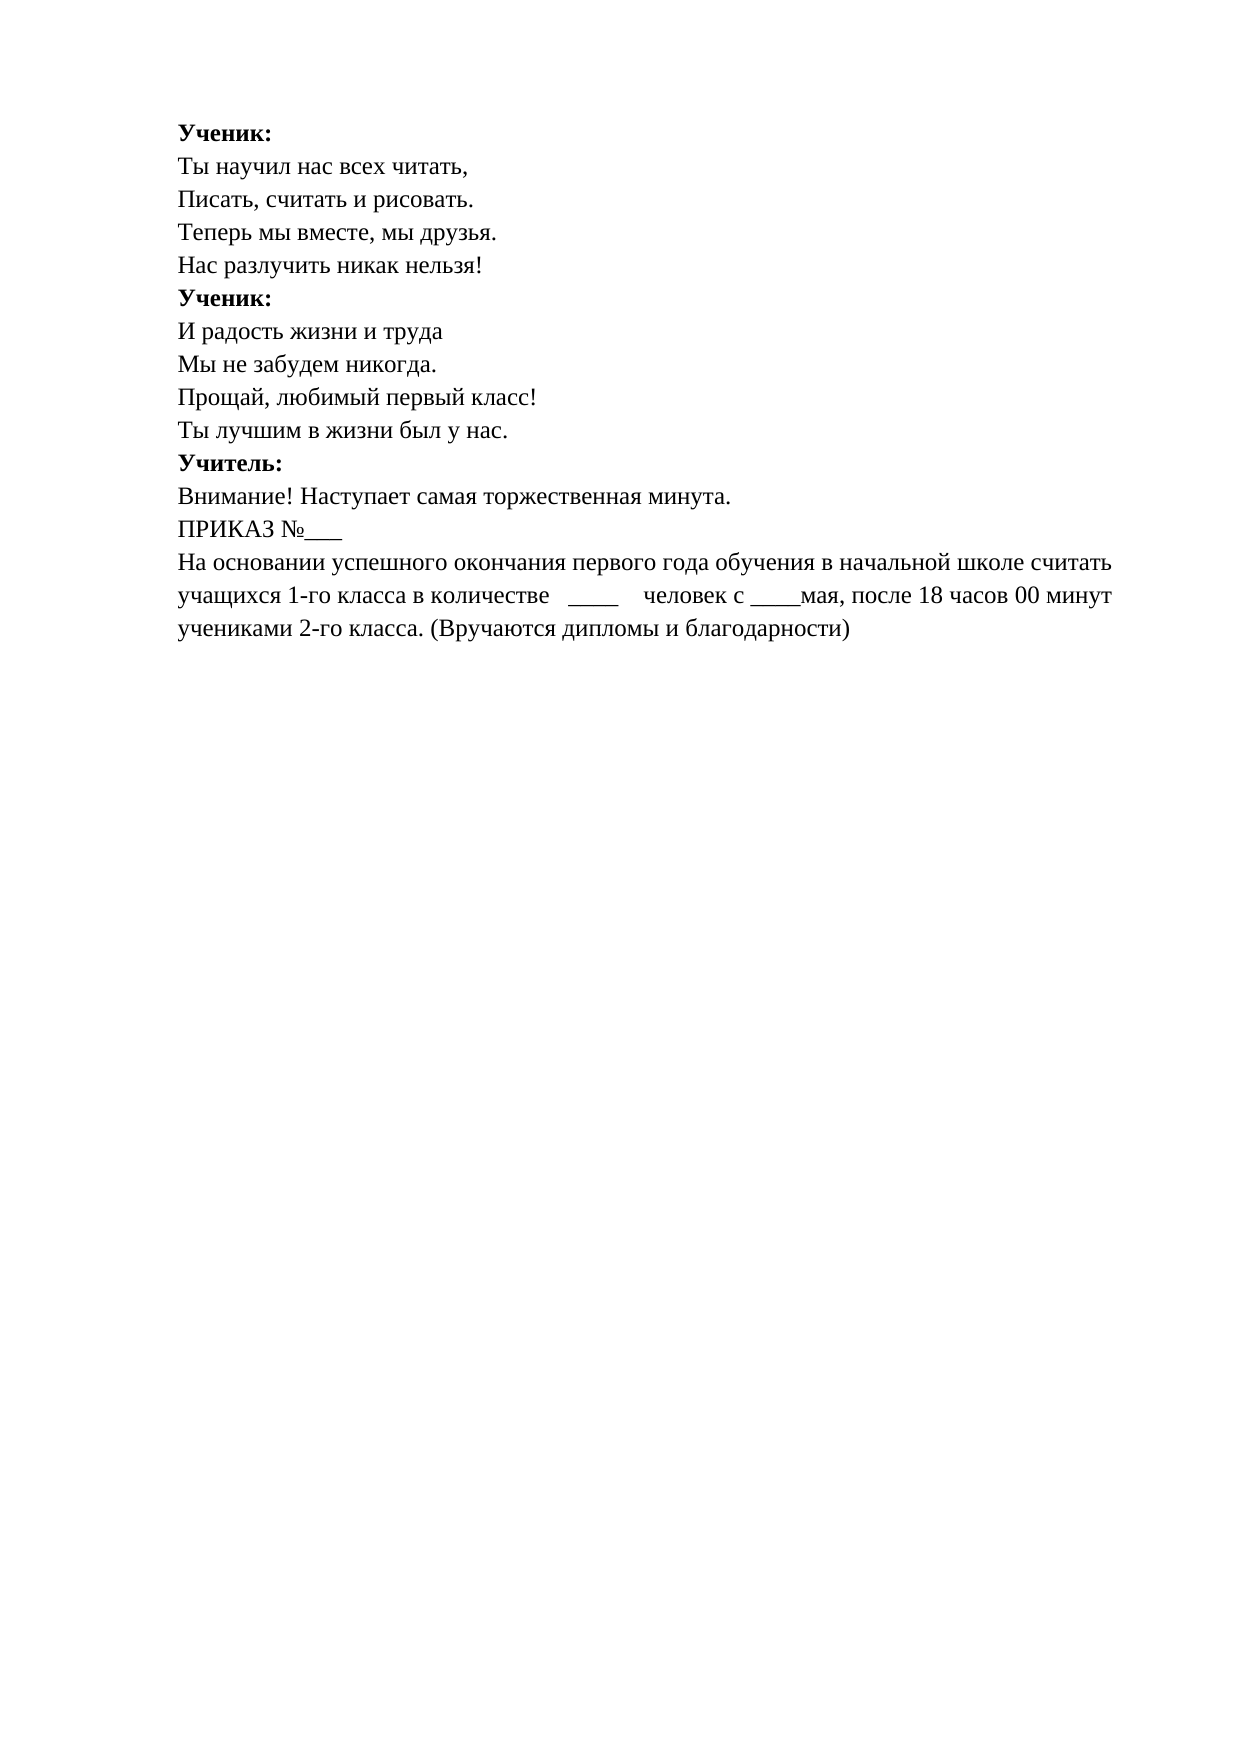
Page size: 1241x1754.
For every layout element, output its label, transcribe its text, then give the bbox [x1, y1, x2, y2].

text Ты научил нас всех читать, [177, 151, 1152, 180]
text И радость жизни и труда [177, 316, 1152, 345]
text Теперь мы вместе, мы друзья. [177, 217, 1152, 246]
text Писать, считать и рисовать. [177, 184, 1152, 213]
text Нас разлучить никак нельзя! [177, 250, 1152, 279]
text Прощай, любимый первый класс! [177, 382, 1152, 411]
text Ученик: [177, 283, 1152, 312]
text На основании успешного окончания первого года обучения в начальной школе считать учащихся 1-го класса в количестве ____ человек с ____мая, после 18 часов 00 минут учениками 2-го класса. (Вручаются дипломы и благодарности) [177, 547, 1152, 642]
text Внимание! Наступает самая торжественная минута. [177, 481, 1152, 510]
text Учитель: [177, 448, 1152, 477]
text Мы не забудем никогда. [177, 349, 1152, 378]
text Ты лучшим в жизни был у нас. [177, 415, 1152, 444]
text Ученик: [177, 118, 1152, 147]
text ПРИКАЗ №___ [177, 514, 1152, 543]
